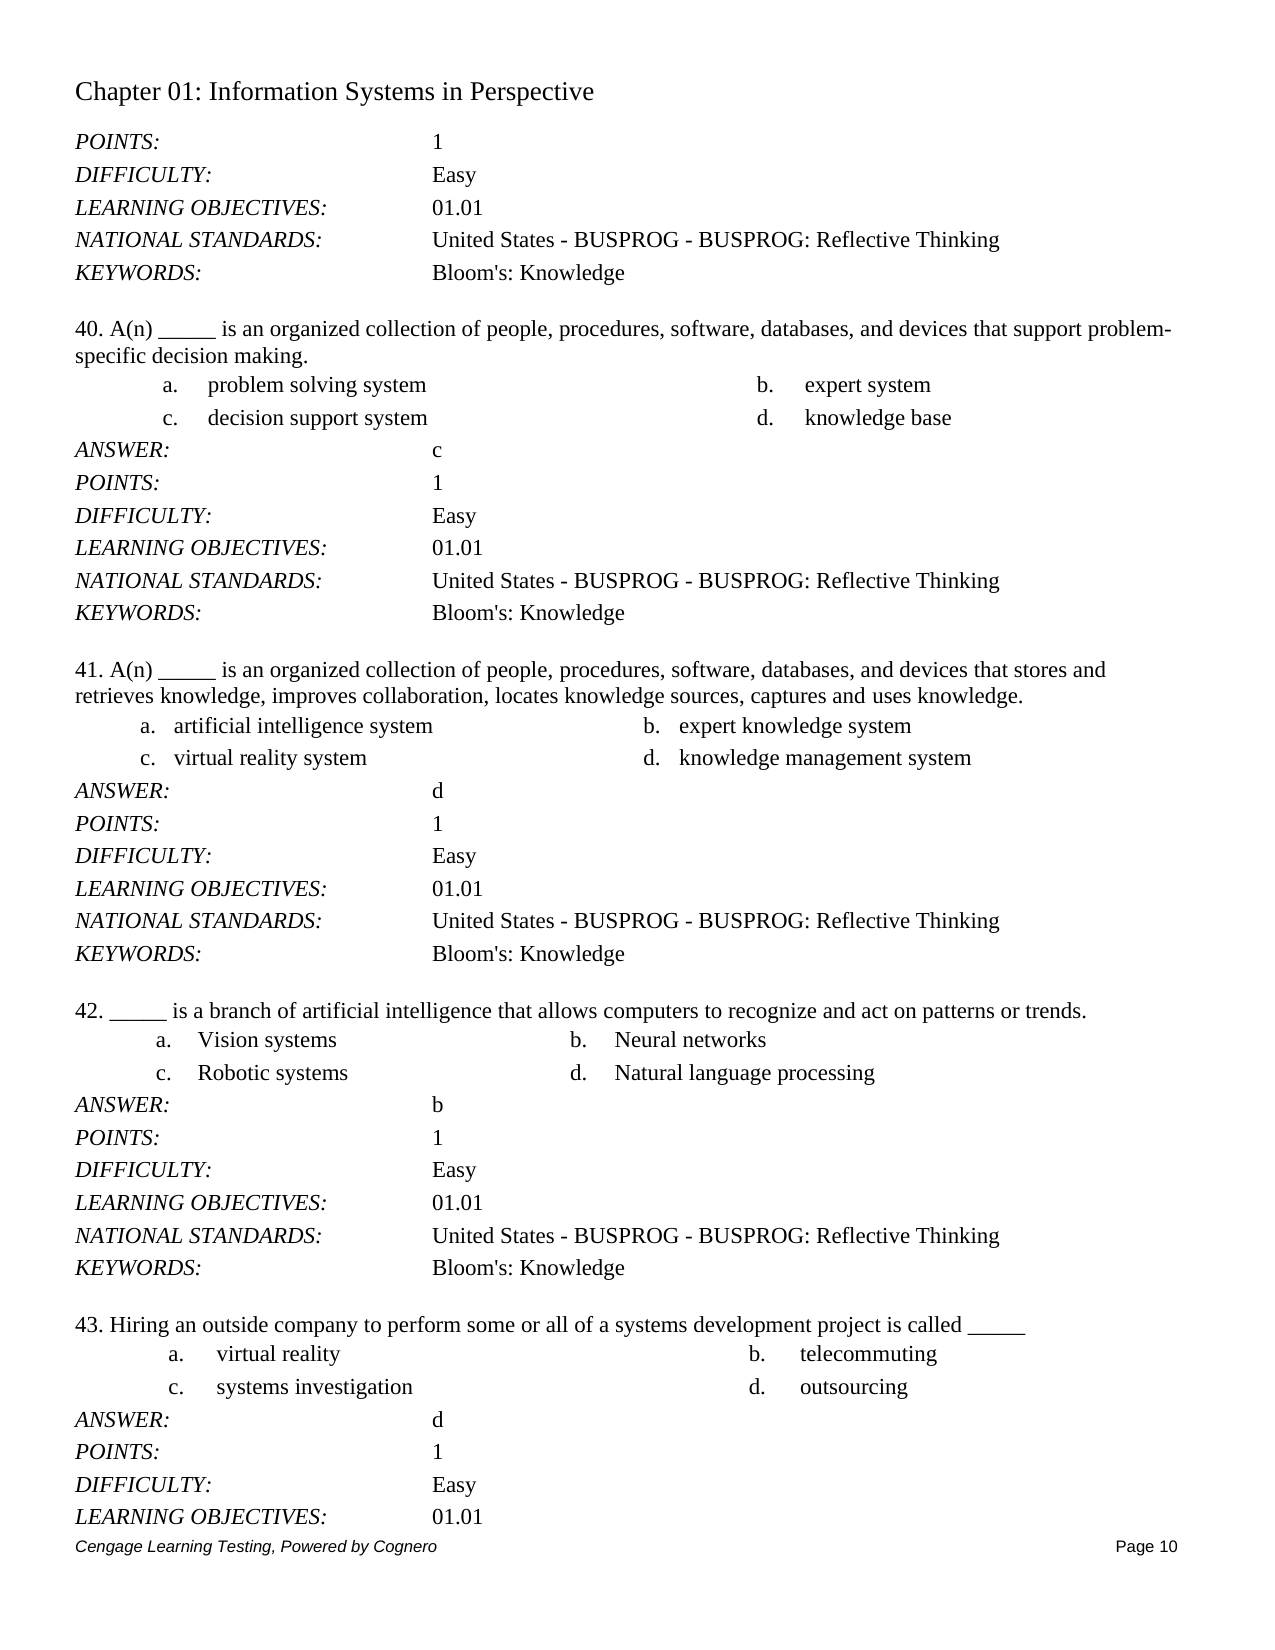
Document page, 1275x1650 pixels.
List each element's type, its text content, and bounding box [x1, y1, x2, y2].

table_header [75, 125, 1200, 288]
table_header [75, 1337, 1200, 1533]
table_header 42. _____ is a branch of artificial intelligence that allows computers to recognize and act on patterns or trends. [75, 1023, 1200, 1284]
table_header 40. A(n) _____ is an organized collection of people, procedures, software, databases, and devices that support problem-specific decision making. [75, 368, 1200, 629]
table_header 41. A(n) _____ is an organized collection of people, procedures, software, databases, and devices that stores and retrieves knowledge, improves collaboration, locates knowledge sources, captures and uses knowledge. [75, 709, 1200, 970]
